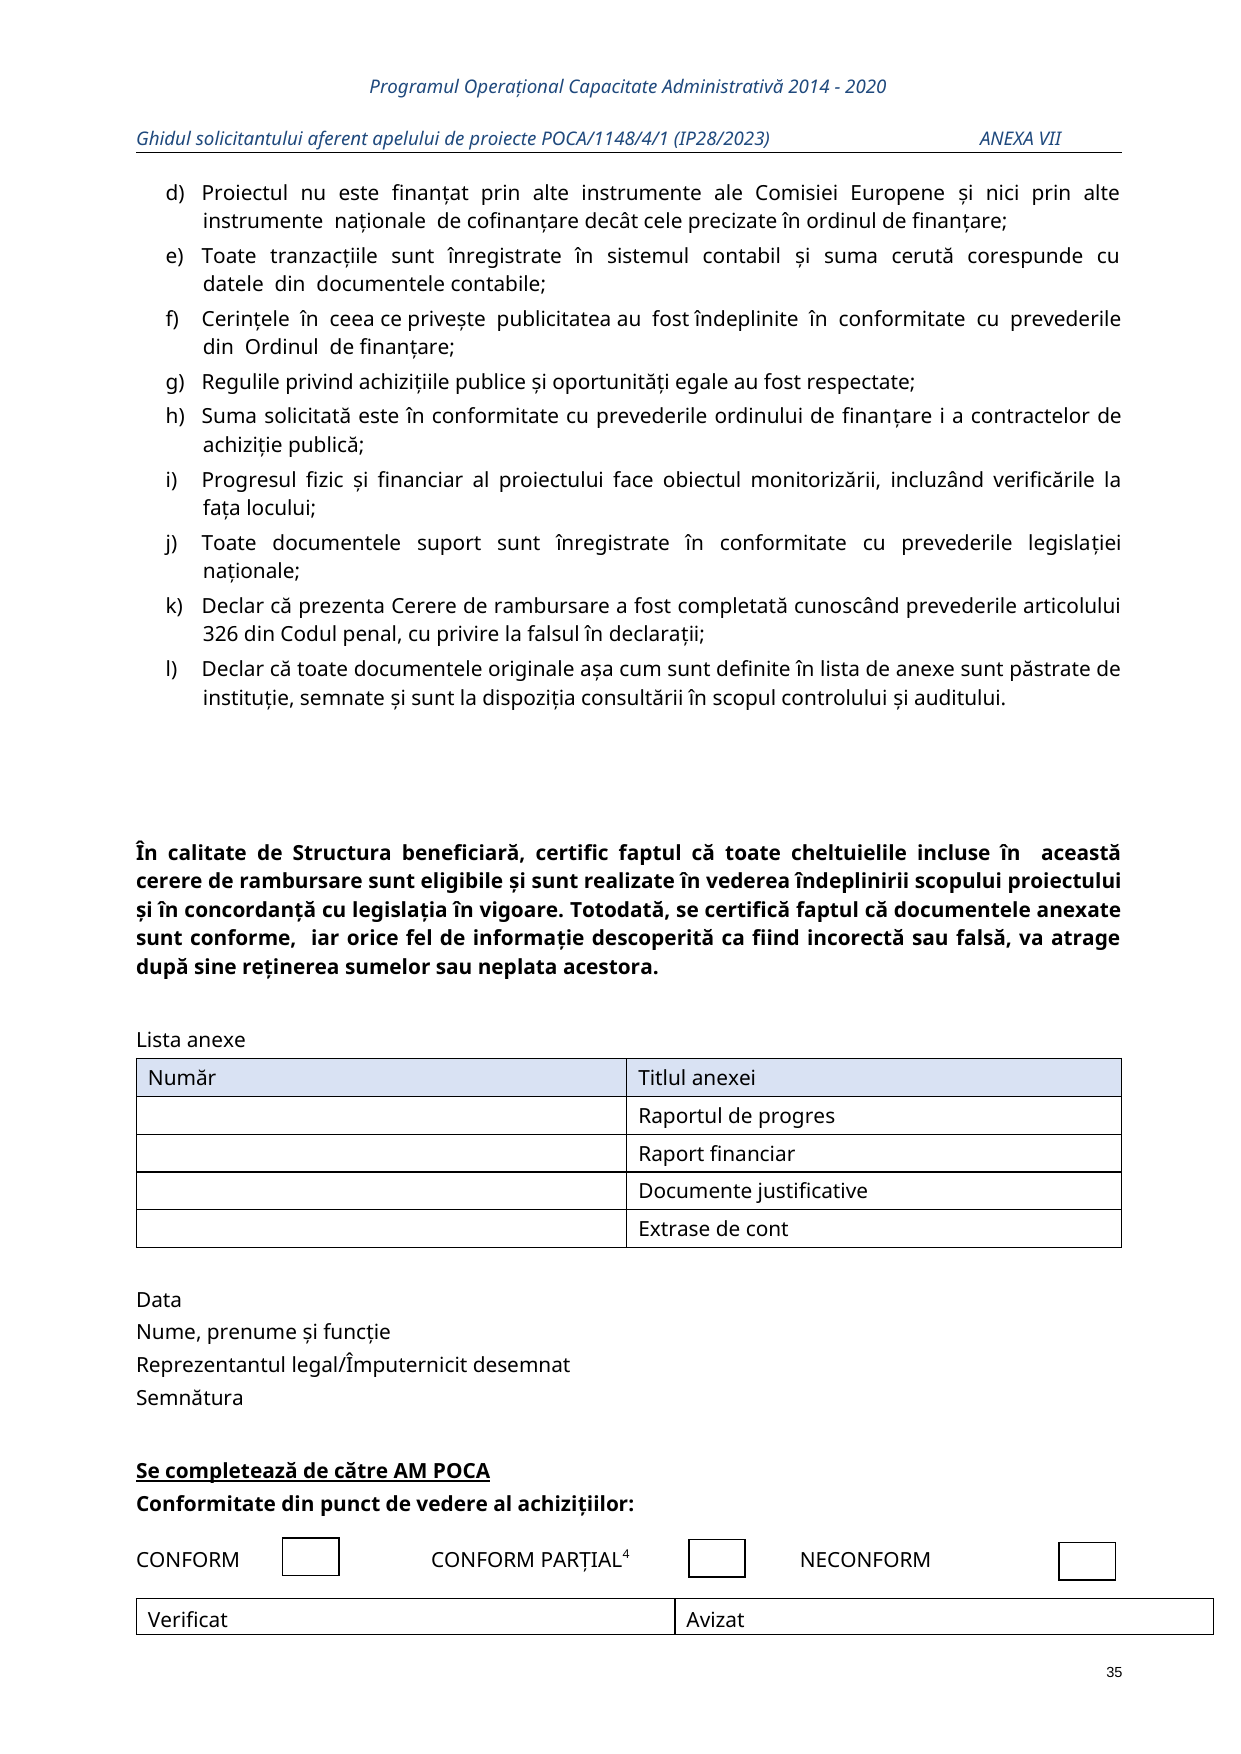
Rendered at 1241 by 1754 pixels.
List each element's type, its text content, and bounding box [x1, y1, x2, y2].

text Conformitate din punct de vedere al achiziţiilor: [136, 1489, 1122, 1517]
table_header Număr [137, 1059, 626, 1096]
list Declar că prezenta Cerere de rambursare a fost completată cunoscând prevederile articolului 326 din Codul penal, cu privire la falsul în declaraţii; [165, 591, 1122, 648]
text CONFORM CONFORM PARŢIAL4 NECONFORM [340, 1546, 688, 1574]
table_header Titlul anexei [627, 1059, 1121, 1096]
list Proiectul nu este finanţat prin alte instrumente ale Comisiei Europene şi nici prin alte instrumente naţionale de cofinanţare decât cele precizate în ordinul de finanţare; [165, 178, 1122, 234]
text Nume, prenume şi funcţie [136, 1317, 1122, 1346]
table_cell Raportul de progres [627, 1097, 1121, 1133]
list Regulile privind achiziţiile publice şi oportunităţi egale au fost respectate; [165, 367, 1122, 395]
text În calitate de Structura beneficiară, certific faptul că toate cheltuielile incluse în această cerere de rambursare sunt eligibile şi sunt realizate în vederea îndeplinirii scopului proiectului şi în concordanţă cu legislaţia în vigoare. Totodată, se certifică faptul că documentele anexate sunt conforme, iar orice fel de informaţie descoperită ca fiind incorectă sau falsă, va atrage după sine reținerea sumelor sau neplata acestora. [136, 838, 1122, 980]
table_cell [137, 1135, 626, 1171]
text CONFORM CONFORM PARŢIAL4 NECONFORM [136, 1546, 282, 1574]
table_cell Extrase de cont [627, 1210, 1121, 1247]
text Se completează de către AM POCA [136, 1456, 1122, 1484]
table_cell [137, 1210, 626, 1247]
text Data [136, 1285, 1122, 1313]
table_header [676, 1599, 1213, 1634]
list Progresul fizic şi financiar al proiectului face obiectul monitorizării, incluzând verificările la faţa locului; [165, 465, 1122, 522]
text Reprezentantul legal/Împuternicit desemnat [136, 1350, 1122, 1378]
table_cell Documente justificative [627, 1173, 1121, 1209]
list Toate documentele suport sunt înregistrate în conformitate cu prevederile legislaţiei naţionale; [165, 528, 1122, 585]
list Cerinţele în ceea ce priveşte publicitatea au fost îndeplinite în conformitate cu prevederile din Ordinul de finanţare; [165, 304, 1122, 361]
list Toate tranzacţiile sunt înregistrate în sistemul contabil şi suma cerută corespunde cu datele din documentele contabile; [165, 241, 1122, 298]
list Declar că toate documentele originale aşa cum sunt definite în lista de anexe sunt păstrate de instituţie, semnate şi sunt la dispoziţia consultării în scopul controlului şi auditului. [165, 654, 1122, 711]
text Lista anexe [136, 1025, 1122, 1054]
table_cell Raport financiar [627, 1135, 1121, 1171]
table_cell [137, 1097, 626, 1133]
text CONFORM CONFORM PARŢIAL4 NECONFORM [746, 1546, 1058, 1574]
text Semnătura [136, 1383, 1122, 1411]
table_cell [137, 1173, 626, 1209]
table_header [137, 1599, 674, 1634]
list Suma solicitată este în conformitate cu prevederile ordinului de finanţare i a contractelor de achiziţie publică; [165, 402, 1122, 458]
